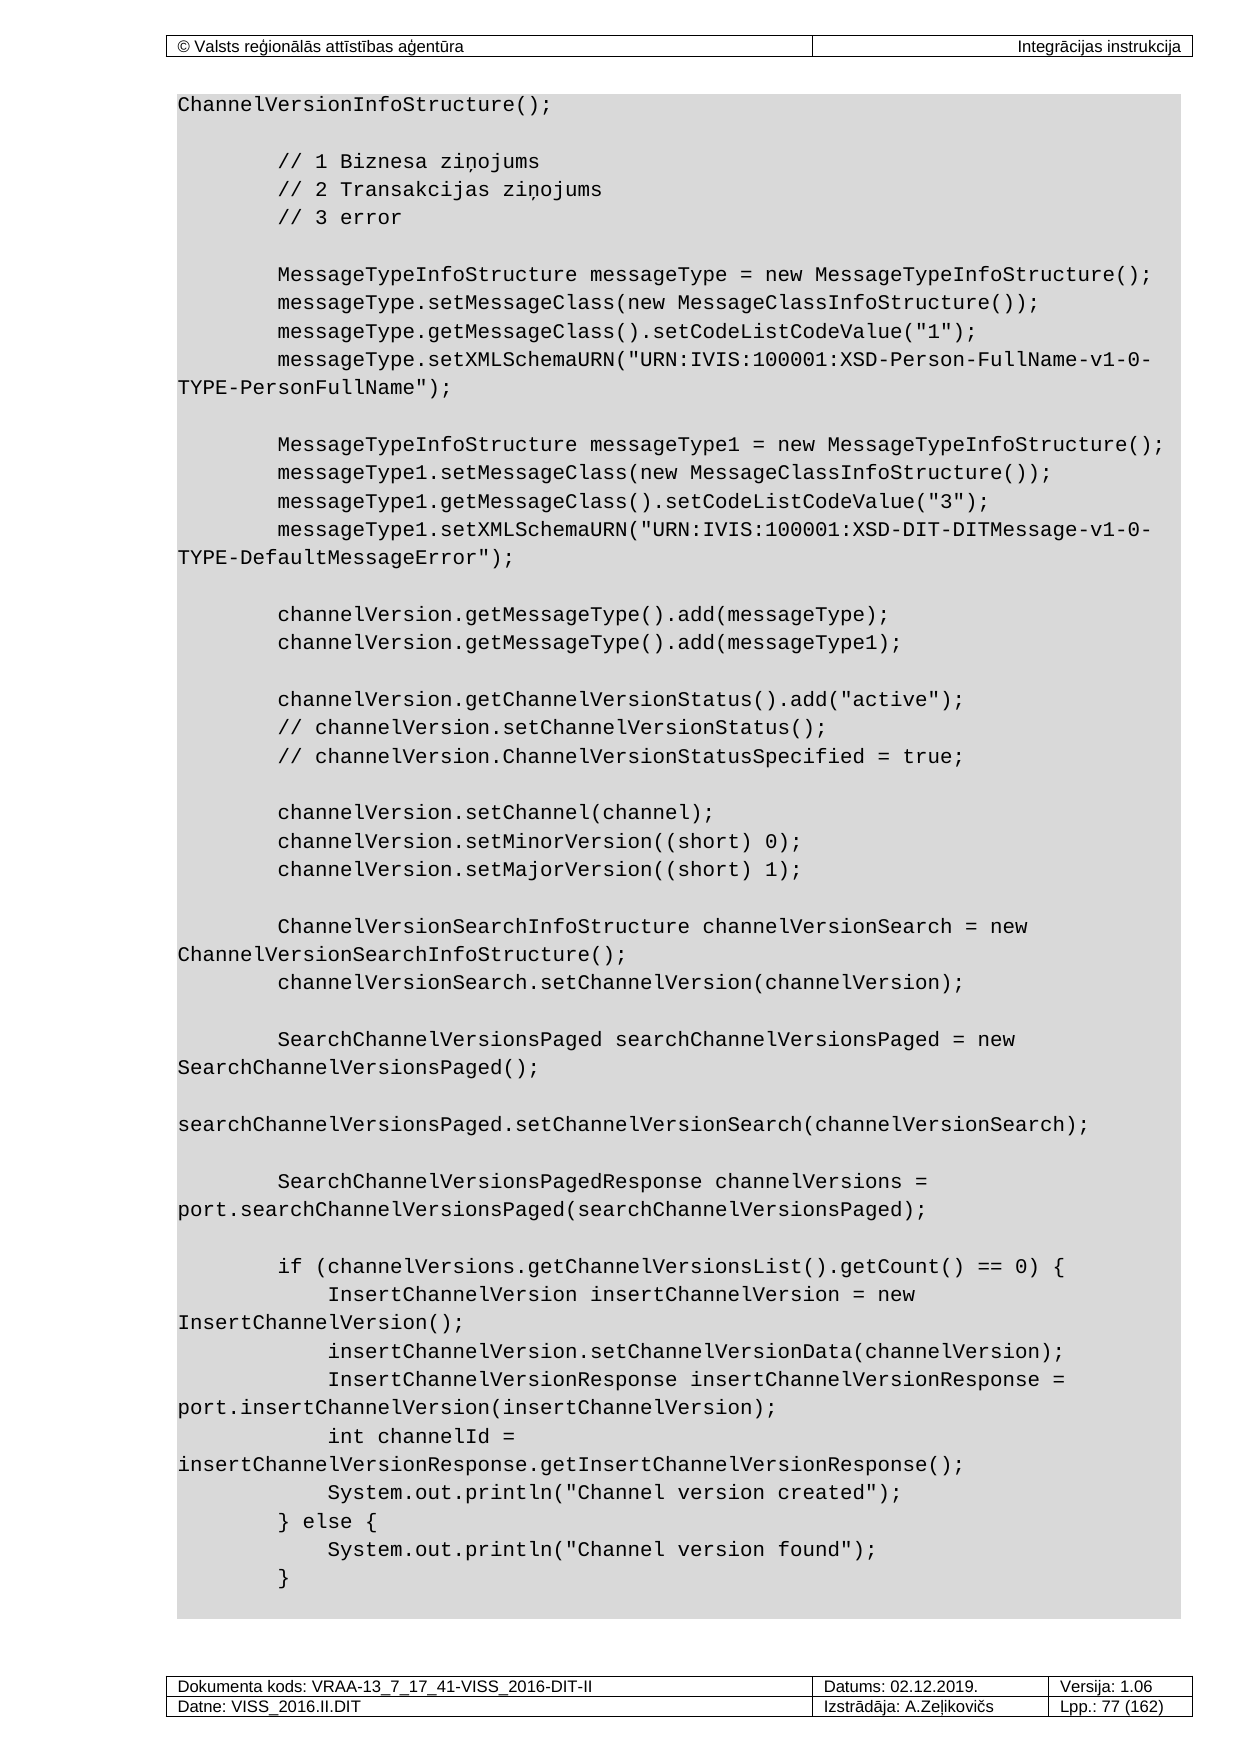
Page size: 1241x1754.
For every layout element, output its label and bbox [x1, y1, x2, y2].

text [177, 94, 1181, 1619]
